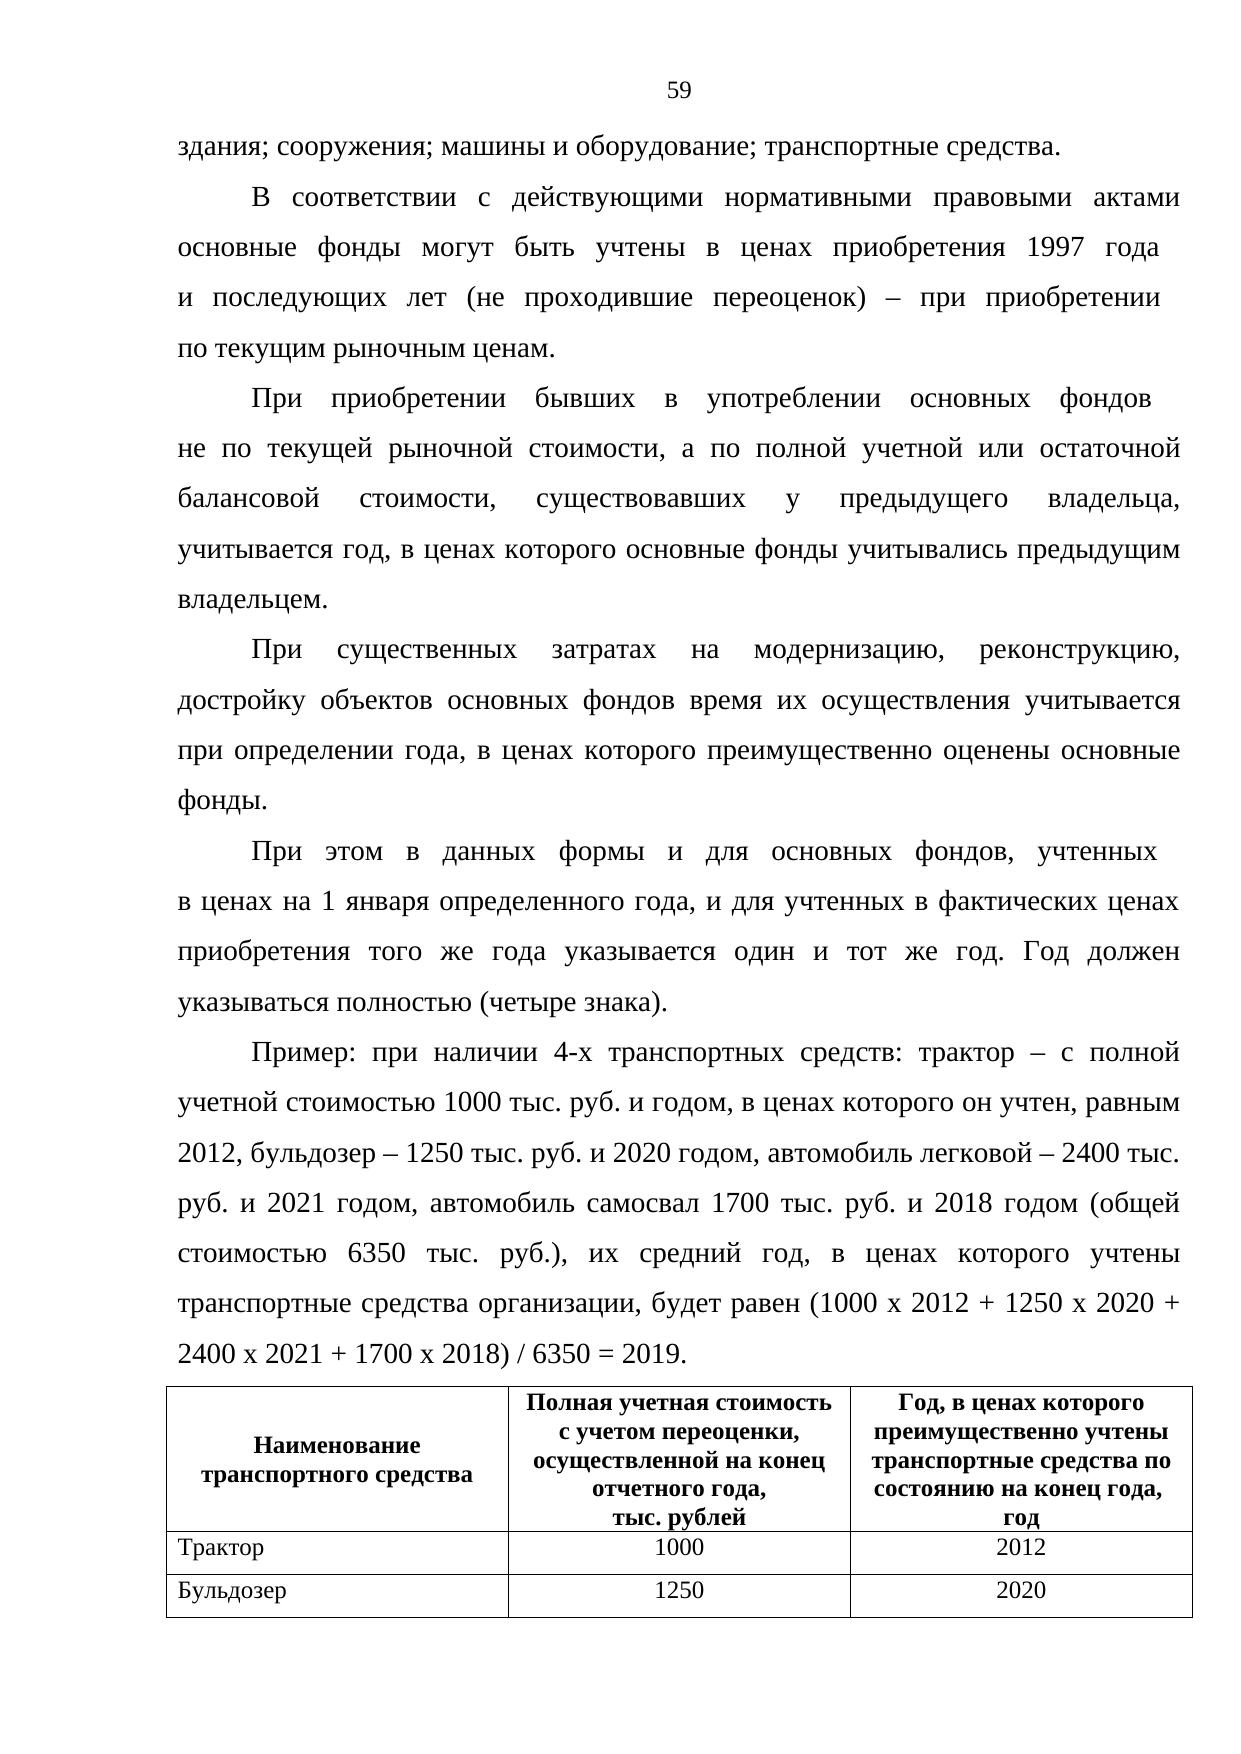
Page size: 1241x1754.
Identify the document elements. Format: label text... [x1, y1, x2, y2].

table_cell 2012 [851, 1532, 1192, 1574]
text При существенных затратах на модернизацию, реконструкцию, достройку объектов основных фондов время их осуществления учитывается при определении года, в ценах которого преимущественно оценены основные фонды. [177, 632, 1181, 816]
text При приобретении бывших в употреблении основных фондов не по текущей рыночной стоимости, а по полной учетной или остаточной балансовой стоимости, существовавших у предыдущего владельца, учитывается год, в ценах которого основные фонды учитывались предыдущим владельцем. [177, 380, 1181, 615]
table_cell 1250 [509, 1575, 850, 1617]
text В соответствии с действующими нормативными правовыми актами основные фонды могут быть учтены в ценах приобретения 1997 года и последующих лет (не проходившие переоценок) – при приобретении по текущим рыночным ценам. [177, 179, 1181, 363]
table_header Наименование транспортного средства [167, 1387, 508, 1531]
table_cell 2020 [851, 1575, 1192, 1617]
table_cell Бульдозер [167, 1575, 508, 1617]
table_cell Трактор [167, 1532, 508, 1574]
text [177, 128, 1181, 162]
text При этом в данных формы и для основных фондов, учтенных в ценах на 1 января определенного года, и для учтенных в фактических ценах приобретения того же года указывается один и тот же год. Год должен указываться полностью (четыре знака). [177, 833, 1181, 1017]
text Пример: при наличии 4-х транспортных средств: трактор – с полной учетной стоимостью 1000 тыс. руб. и годом, в ценах которого он учтен, равным 2012, бульдозер – 1250 тыс. руб. и 2020 годом, автомобиль легковой – 2400 тыс. руб. и 2021 годом, автомобиль самосвал 1700 тыс. руб. и 2018 годом (общей стоимостью 6350 тыс. руб.), их средний год, в ценах которого учтены транспортные средства организации, будет равен (1000 х 2012 + 1250 х 2020 + 2400 х 2021 + 1700 х 2018) / 6350 = 2019. [177, 1034, 1181, 1369]
table_header Год, в ценах которого преимущественно учтены транспортные средства по состоянию на конец года, год [851, 1387, 1192, 1531]
table_header Полная учетная стоимость с учетом переоценки, осуществленной на конец отчетного года, тыс. рублей [509, 1387, 850, 1531]
table_cell 1000 [509, 1532, 850, 1574]
